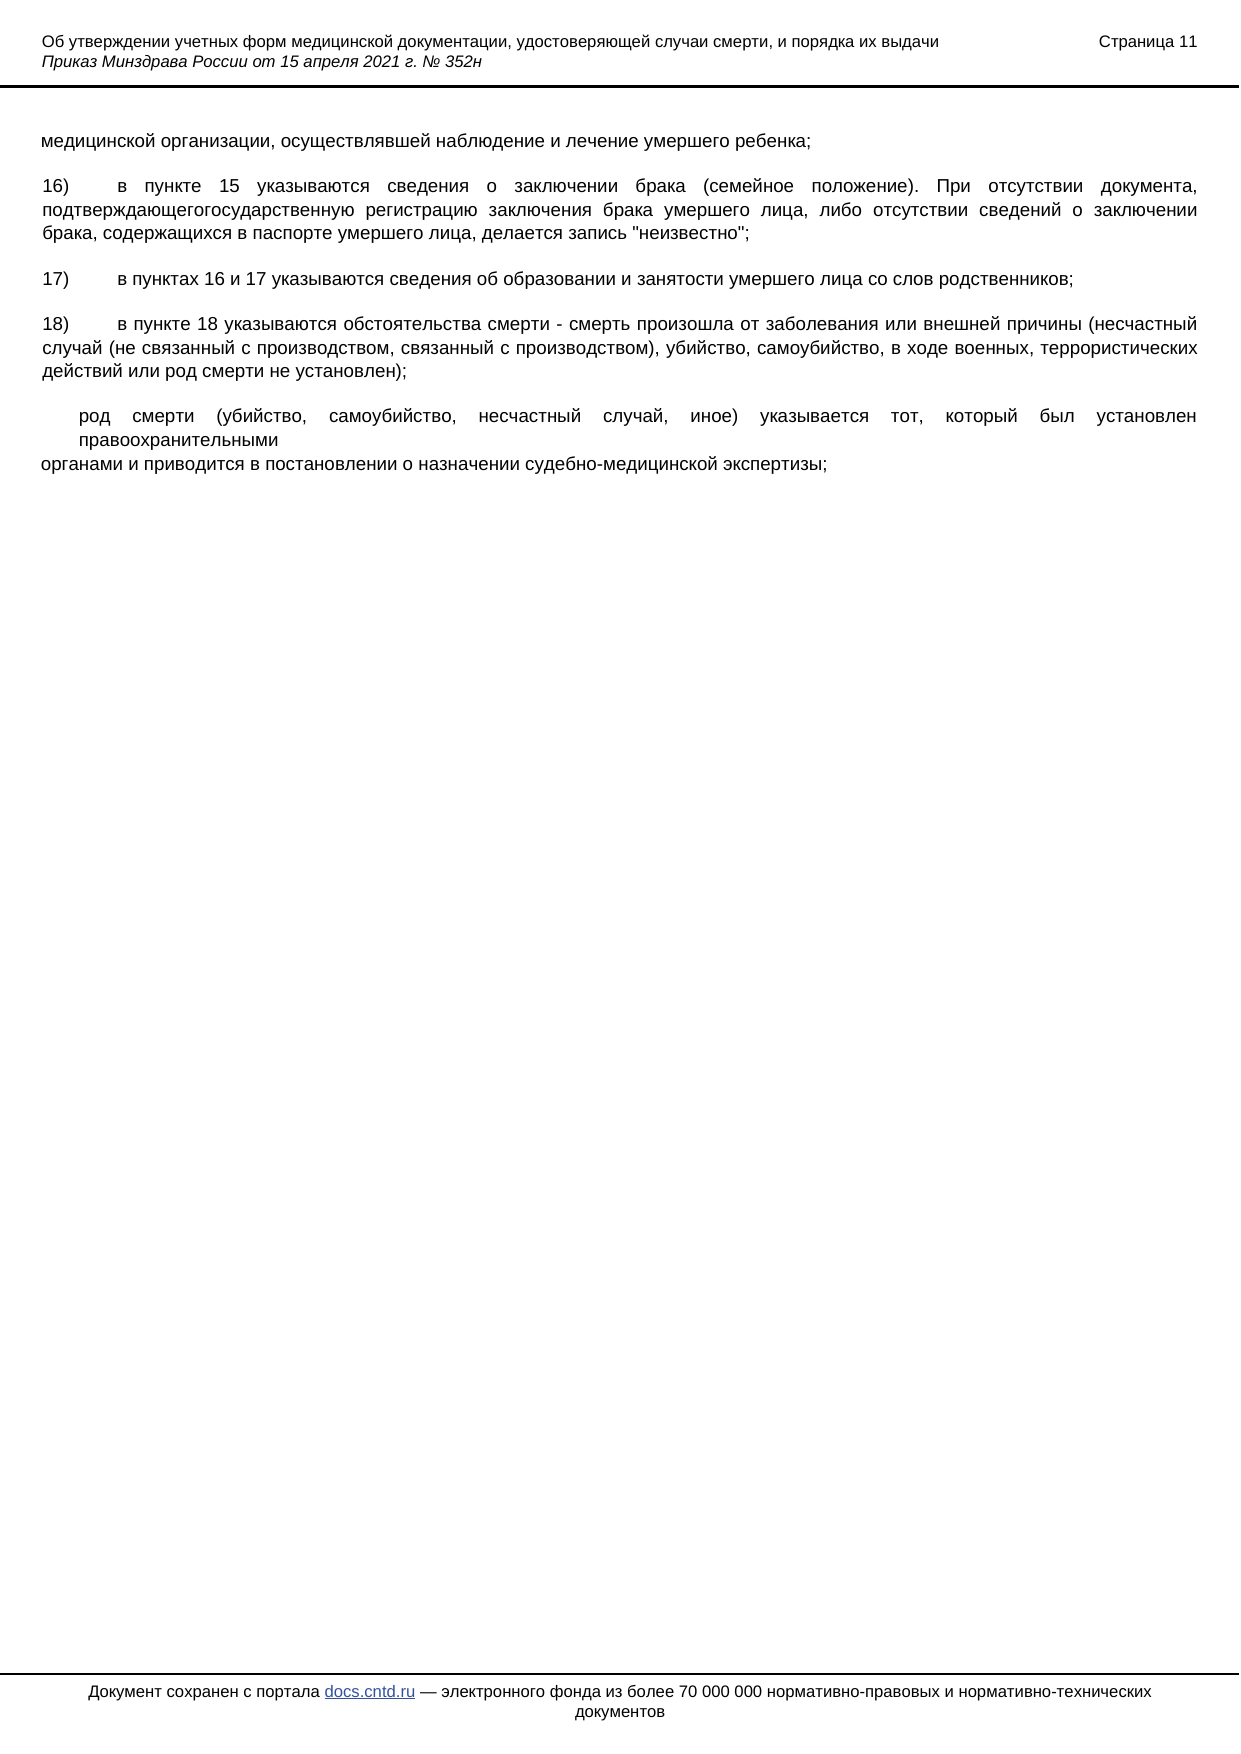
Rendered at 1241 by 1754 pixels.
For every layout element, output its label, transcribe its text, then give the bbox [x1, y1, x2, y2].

text медицинской организации, осуществлявшей наблюдение и лечение умершего ребенка; [41, 130, 1198, 151]
list в пунктах 16 и 17 указываются сведения об образовании и занятости умершего лица со слов родственников; [42, 268, 1198, 289]
list в пункте 15 указываются сведения о заключении брака (семейное положение). При отсутствии документа, подтверждающегогосударственную регистрацию заключения брака умершего лица, либо отсутствии сведений о заключении брака, содержащихся в паспорте умершего лица, делается запись "неизвестно"; [42, 175, 1198, 244]
list в пункте 18 указываются обстоятельства смерти - смерть произошла от заболевания или внешней причины (несчастный случай (не связанный с производством, связанный с производством), убийство, самоубийство, в ходе военных, террористических действий или род смерти не установлен); [42, 313, 1198, 381]
text органами и приводится в постановлении о назначении судебно-медицинской экспертизы; [41, 453, 1198, 475]
text род смерти (убийство, самоубийство, несчастный случай, иное) указывается тот, который был установлен правоохранительными [78, 405, 1198, 450]
